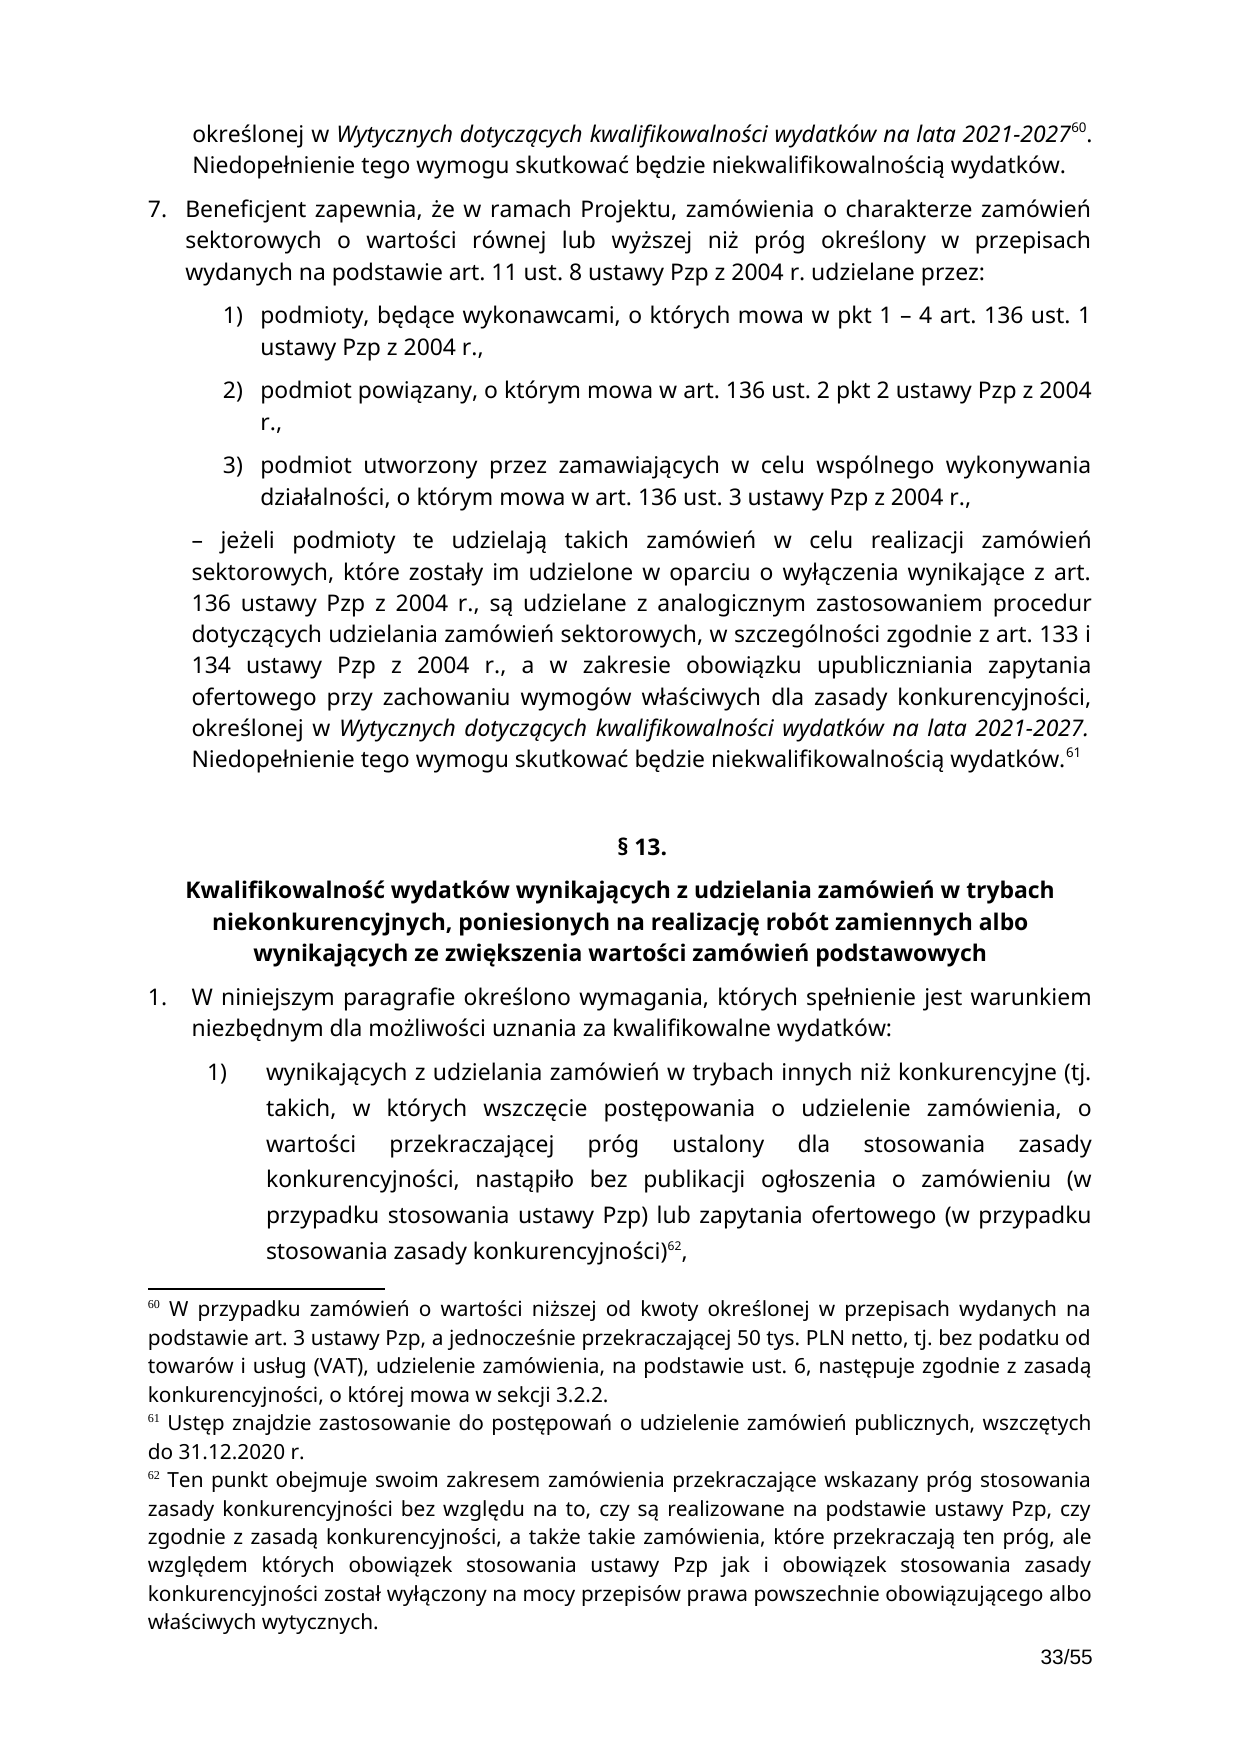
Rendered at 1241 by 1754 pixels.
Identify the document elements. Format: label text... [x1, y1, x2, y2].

list podmiot powiązany, o którym mowa w art. 136 ust. 2 pkt 2 ustawy Pzp z 2004 r., [223, 374, 1092, 437]
list W niniejszym paragrafie określono wymagania, których spełnienie jest warunkiem niezbędnym dla możliwości uznania za kwalifikowalne wydatków: [148, 981, 1092, 1043]
text § 13. [191, 831, 1092, 862]
list Beneficjent zapewnia, że w ramach Projektu, zamówienia o charakterze zamówień sektorowych o wartości równej lub wyższej niż próg określony w przepisach wydanych na podstawie art. 11 ust. 8 ustawy Pzp z 2004 r. udzielane przez: [148, 193, 1092, 287]
list podmioty, będące wykonawcami, o których mowa w pkt 1 – 4 art. 136 ust. 1 ustawy Pzp z 2004 r., [223, 299, 1092, 362]
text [192, 118, 1092, 181]
text Kwalifikowalność wydatków wynikających z udzielania zamówień w trybach niekonkurencyjnych, poniesionych na realizację robót zamiennych albo wynikających ze zwiększenia wartości zamówień podstawowych [148, 874, 1092, 968]
text – jeżeli podmioty te udzielają takich zamówień w celu realizacji zamówień sektorowych, które zostały im udzielone w oparciu o wyłączenia wynikające z art. 136 ustawy Pzp z 2004 r., są udzielane z analogicznym zastosowaniem procedur dotyczących udzielania zamówień sektorowych, w szczególności zgodnie z art. 133 i 134 ustawy Pzp z 2004 r., a w zakresie obowiązku upubliczniania zapytania ofertowego przy zachowaniu wymogów właściwych dla zasady konkurencyjności, określonej w Wytycznych dotyczących kwalifikowalności wydatków na lata 2021-2027. Niedopełnienie tego wymogu skutkować będzie niekwalifikowalnością wydatków. [191, 524, 1092, 774]
list wynikających z udzielania zamówień w trybach innych niż konkurencyjne (tj. takich, w których wszczęcie postępowania o udzielenie zamówienia, o wartości przekraczającej próg ustalony dla stosowania zasady konkurencyjności, nastąpiło bez publikacji ogłoszenia o zamówieniu (w przypadku stosowania ustawy Pzp) lub zapytania ofertowego (w przypadku stosowania zasady konkurencyjności), [207, 1056, 1092, 1267]
list podmiot utworzony przez zamawiających w celu wspólnego wykonywania działalności, o którym mowa w art. 136 ust. 3 ustawy Pzp z 2004 r., [223, 449, 1092, 512]
